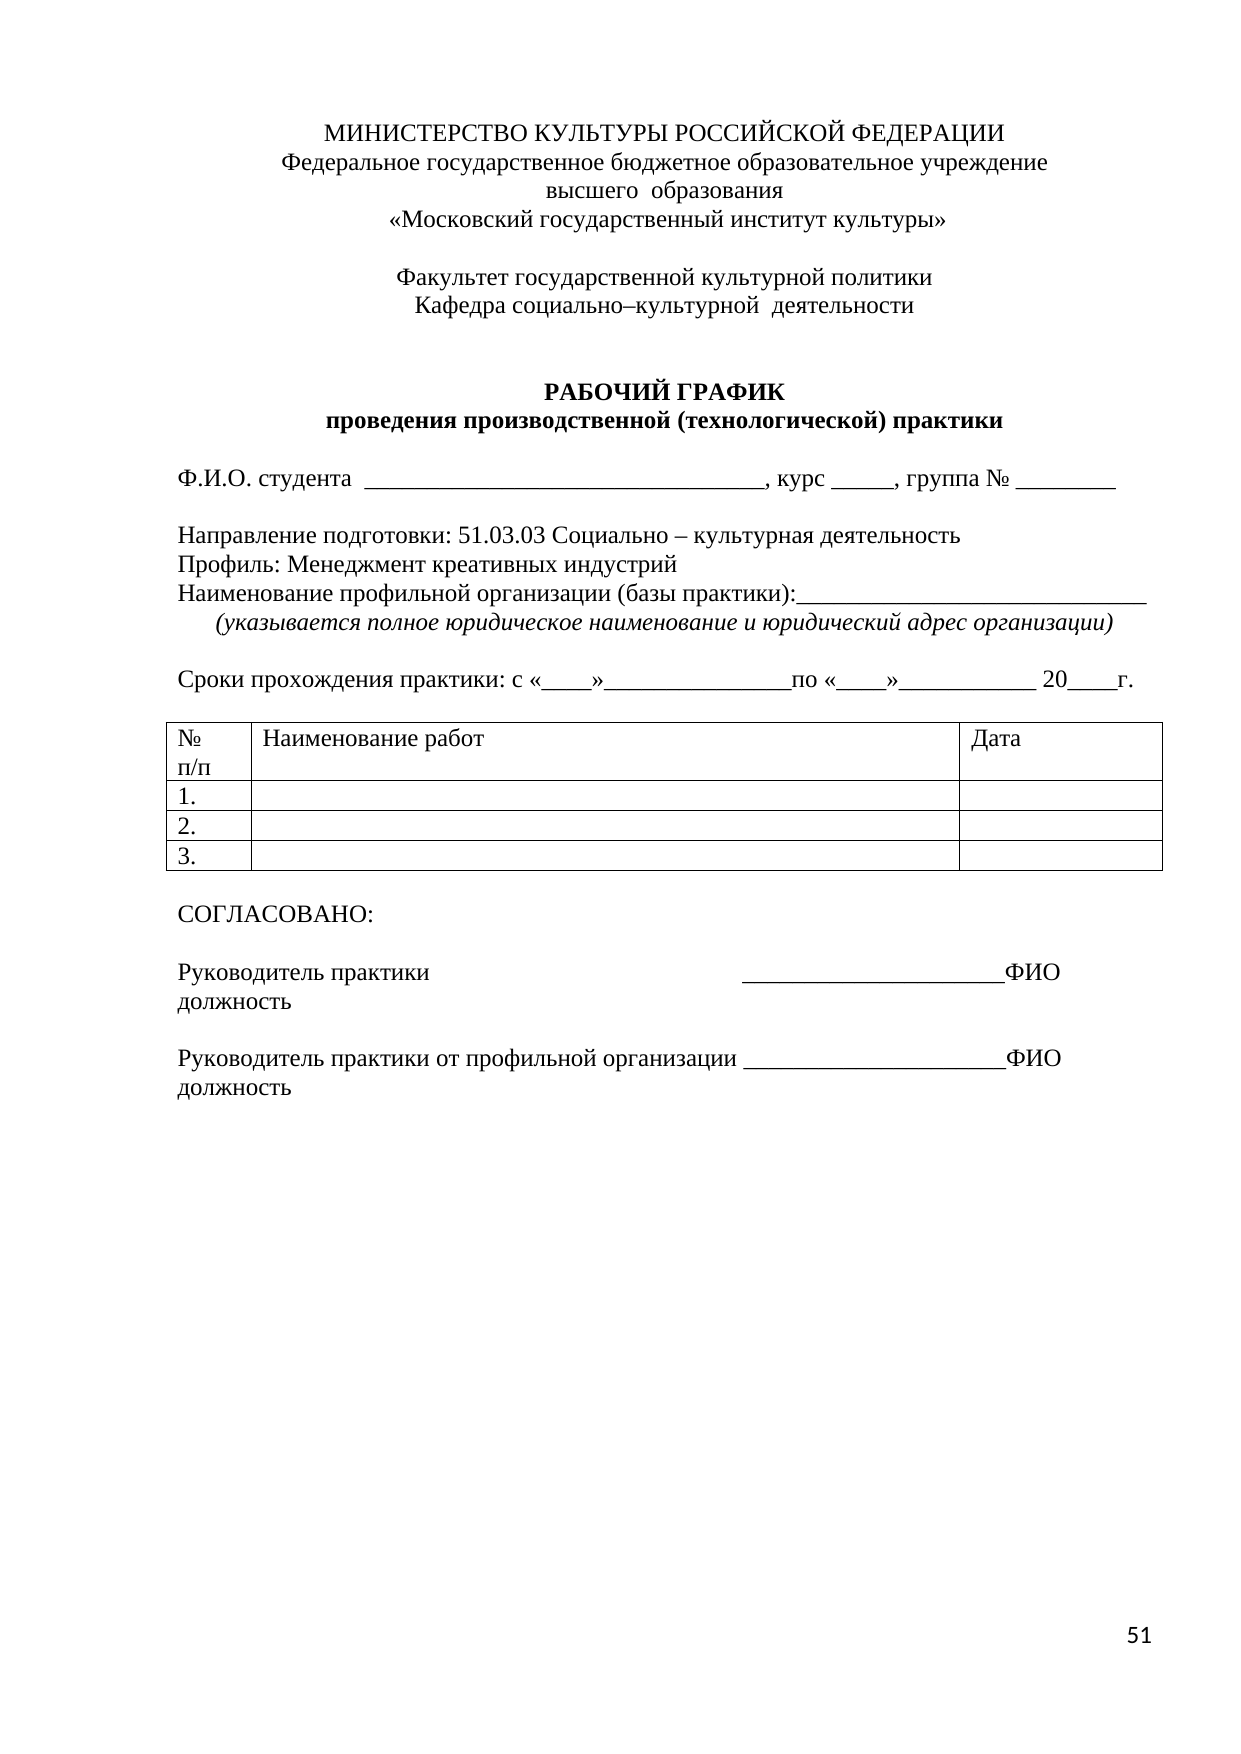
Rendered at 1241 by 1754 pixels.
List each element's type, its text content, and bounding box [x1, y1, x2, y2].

table_cell [252, 841, 959, 870]
table_header № п/п [167, 723, 251, 780]
text Направление подготовки: 51.03.03 Социально – культурная деятельность [177, 521, 1152, 549]
text Федеральное государственное бюджетное образовательное учреждение [177, 147, 1152, 176]
text РАБОЧИЙ ГРАФИК [177, 377, 1152, 406]
table_cell [960, 811, 1162, 840]
text проведения производственной (технологической) практики [177, 406, 1152, 434]
text Факультет государственной культурной политики [177, 262, 1152, 291]
text СОГЛАСОВАНО: [177, 899, 1152, 928]
text Наименование профильной организации (базы практики):____________________________ [177, 578, 1152, 607]
text Руководитель практики _____________________ФИО должность [177, 957, 1152, 1014]
table_cell 3. [167, 841, 251, 870]
text высшего образования [177, 176, 1152, 204]
text МИНИСТЕРСТВО КУЛЬТУРЫ РОССИЙСКОЙ ФЕДЕРАЦИИ [177, 118, 1152, 147]
text Кафедра социально–культурной деятельности [177, 291, 1152, 319]
table_header Наименование работ [252, 723, 959, 780]
table_cell 1. [167, 781, 251, 810]
table_cell [960, 841, 1162, 870]
text Сроки прохождения практики: с «____»_______________по «____»___________ 20____г. [177, 664, 1152, 693]
table_header Дата [960, 723, 1162, 780]
table_cell [252, 811, 959, 840]
text Руководитель практики от профильной организации _____________________ФИО должность [177, 1043, 1152, 1101]
text (указывается полное юридическое наименование и юридический адрес организации) [177, 607, 1152, 636]
text «Московский государственный институт культуры» [177, 204, 1152, 233]
table_cell [252, 781, 959, 810]
text Ф.И.О. студента ________________________________, курс _____, группа № ________ [177, 463, 1152, 492]
text Профиль: Менеджмент креативных индустрий [177, 549, 1152, 578]
table_cell [960, 781, 1162, 810]
table_cell 2. [167, 811, 251, 840]
